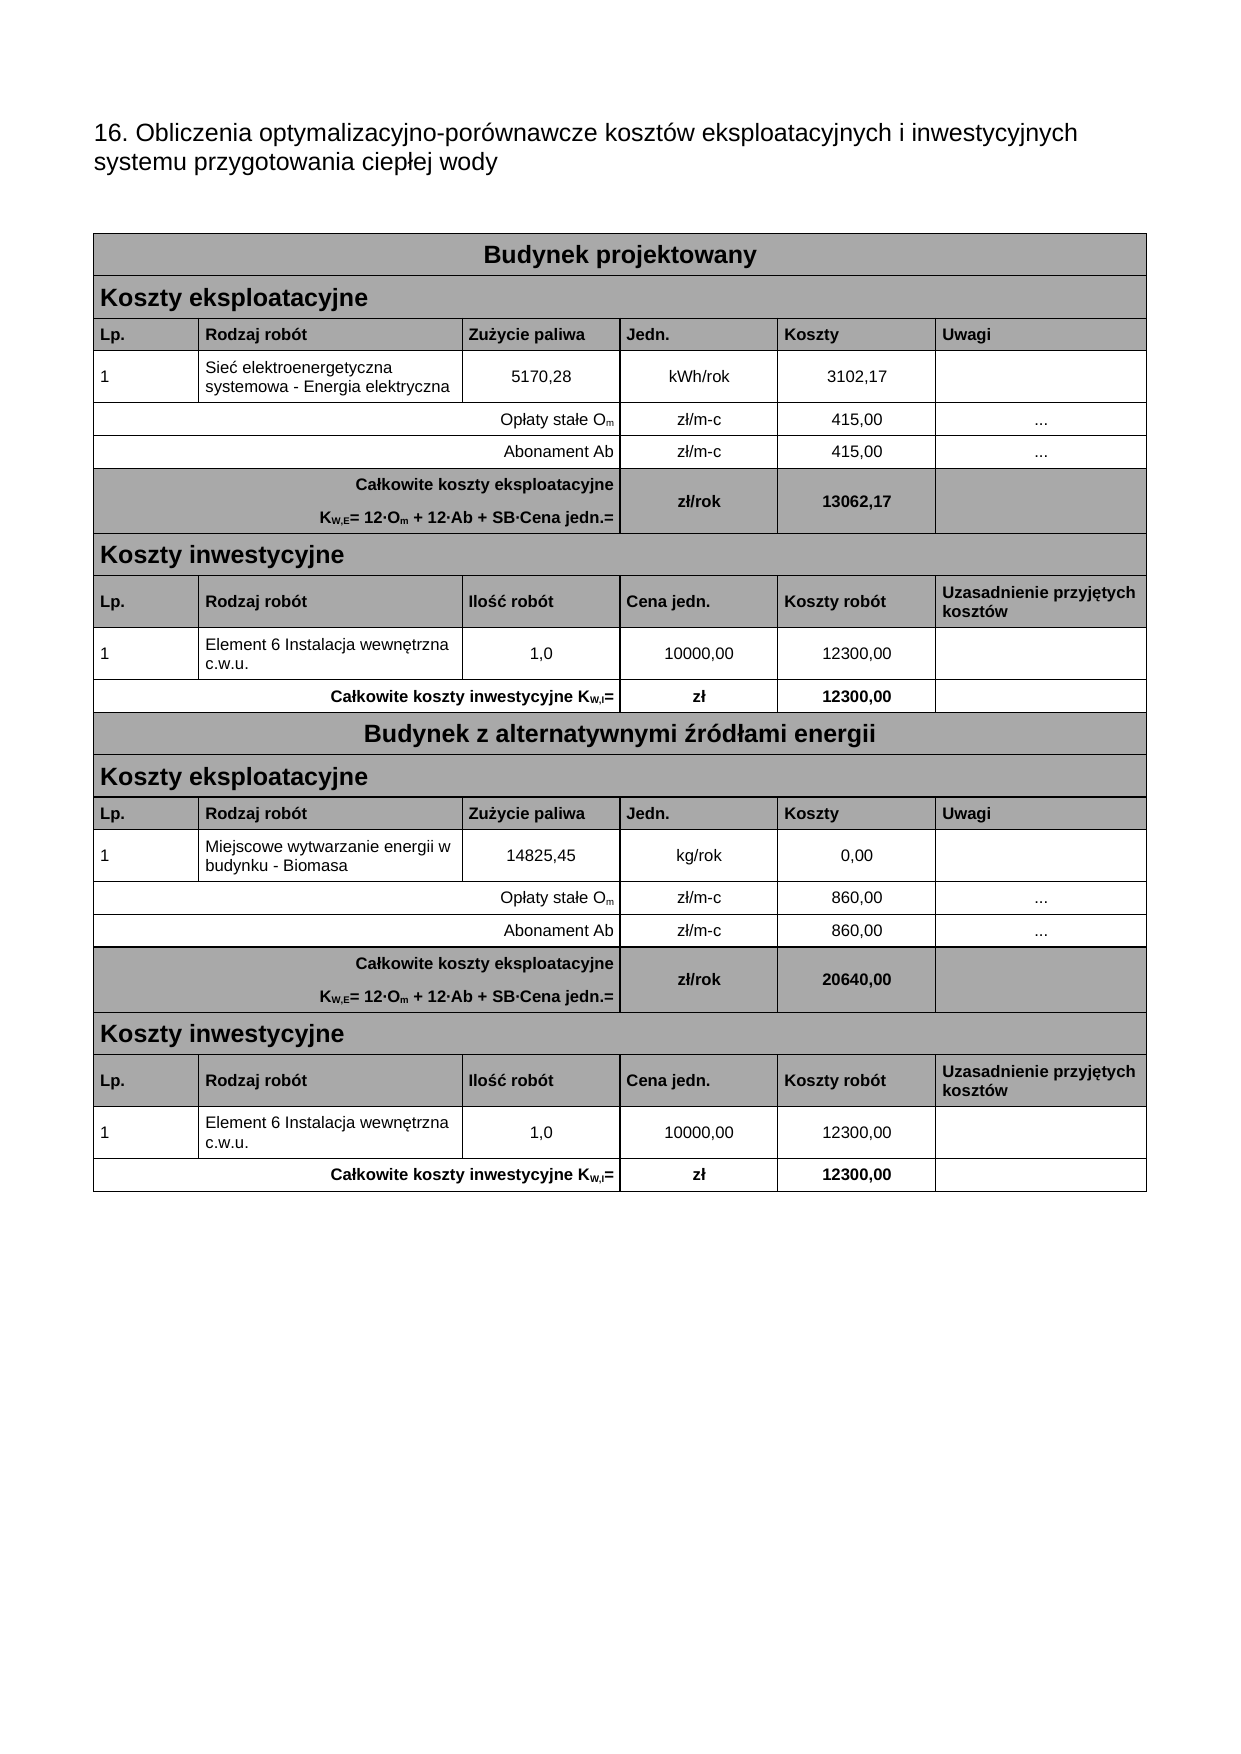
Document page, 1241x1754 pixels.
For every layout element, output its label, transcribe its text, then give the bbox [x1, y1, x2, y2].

table_cell Ilość robót [463, 576, 619, 627]
table_cell 1,0 [463, 1107, 619, 1158]
table_cell [936, 351, 1146, 402]
table_cell ... [936, 882, 1146, 914]
table_cell Lp. [94, 576, 198, 627]
table_cell ... [936, 403, 1146, 435]
table_cell Budynek z alternatywnymi źródłami energii [94, 713, 1146, 754]
table_cell 12300,00 [778, 1107, 935, 1158]
table_cell [936, 680, 1146, 712]
table_cell 1 [94, 830, 198, 881]
table_cell [936, 948, 1146, 1012]
table_cell zł/m-c [621, 882, 777, 914]
table_cell Rodzaj robót [199, 576, 462, 627]
table_cell Uzasadnienie przyjętych kosztów [936, 576, 1146, 627]
table_cell Koszty [778, 319, 935, 350]
table_cell Abonament Ab [94, 436, 619, 468]
table_cell zł [621, 1159, 777, 1191]
table_cell [936, 830, 1146, 881]
table_cell zł/m-c [621, 436, 777, 468]
table_cell ... [936, 915, 1146, 946]
table_cell Uwagi [936, 319, 1146, 350]
table_cell 1 [94, 628, 198, 679]
table_cell Element 6 Instalacja wewnętrzna c.w.u. [199, 628, 462, 679]
table_cell 415,00 [778, 403, 935, 435]
table_cell Uzasadnienie przyjętych kosztów [936, 1055, 1146, 1106]
table_cell Koszty eksploatacyjne [94, 755, 1146, 796]
table_cell Element 6 Instalacja wewnętrzna c.w.u. [199, 1107, 462, 1158]
table_cell 415,00 [778, 436, 935, 468]
table_cell Lp. [94, 1055, 198, 1106]
table_cell 860,00 [778, 915, 935, 946]
table_cell 12300,00 [778, 680, 935, 712]
table_cell 12300,00 [778, 628, 935, 679]
table_cell 860,00 [778, 882, 935, 914]
table_cell zł/rok [621, 948, 777, 1012]
table_cell Cena jedn. [621, 576, 777, 627]
table_cell 13062,17 [778, 469, 935, 533]
table_cell Całkowite koszty inwestycyjne KW,I= [94, 1159, 619, 1191]
table_cell Opłaty stałe Om [94, 882, 619, 914]
table_cell [936, 469, 1146, 533]
table_cell [936, 1159, 1146, 1191]
table_cell KW,E= 12∙Om + 12∙Ab + SB∙Cena jedn.= [94, 500, 619, 533]
table_cell Uwagi [936, 798, 1146, 829]
table_cell 0,00 [778, 830, 935, 881]
table_cell zł [621, 680, 777, 712]
table_cell 1,0 [463, 628, 619, 679]
table_cell 10000,00 [621, 628, 777, 679]
table_cell kWh/rok [621, 351, 777, 402]
table_cell Zużycie paliwa [463, 798, 619, 829]
table_cell Opłaty stałe Om [94, 403, 619, 435]
table_cell Rodzaj robót [199, 1055, 462, 1106]
table_cell Koszty inwestycyjne [94, 1013, 1146, 1054]
table_cell Rodzaj robót [199, 798, 462, 829]
table_cell Zużycie paliwa [463, 319, 619, 350]
table_cell Koszty inwestycyjne [94, 534, 1146, 575]
table_cell Koszty [778, 798, 935, 829]
table_cell 1 [94, 351, 198, 402]
table_cell Koszty eksploatacyjne [94, 276, 1146, 318]
table_cell Koszty robót [778, 576, 935, 627]
table_cell Cena jedn. [621, 1055, 777, 1106]
table_cell zł/m-c [621, 403, 777, 435]
table_cell [936, 1107, 1146, 1158]
table_cell Całkowite koszty eksploatacyjne [94, 948, 619, 979]
table_cell Jedn. [621, 319, 777, 350]
table_cell [936, 628, 1146, 679]
table_cell ... [936, 436, 1146, 468]
table_cell 1 [94, 1107, 198, 1158]
table_cell zł/rok [621, 469, 777, 533]
table_cell 10000,00 [621, 1107, 777, 1158]
table_cell zł/m-c [621, 915, 777, 946]
table_cell Koszty robót [778, 1055, 935, 1106]
table_cell 3102,17 [778, 351, 935, 402]
table_cell Rodzaj robót [199, 319, 462, 350]
table_cell KW,E= 12∙Om + 12∙Ab + SB∙Cena jedn.= [94, 979, 619, 1012]
table_cell Całkowite koszty eksploatacyjne [94, 469, 619, 500]
table_cell Lp. [94, 798, 198, 829]
table_cell Sieć elektroenergetyczna systemowa - Energia elektryczna [199, 351, 462, 402]
table_cell 12300,00 [778, 1159, 935, 1191]
table_cell Lp. [94, 319, 198, 350]
text 16. Obliczenia optymalizacyjno-porównawcze kosztów eksploatacyjnych i inwestycyjnych systemu przygotowania ciepłej wody [94, 118, 1146, 176]
table_header Budynek projektowany [94, 234, 1146, 275]
table_cell 5170,28 [463, 351, 619, 402]
table_cell Jedn. [621, 798, 777, 829]
table_cell 14825,45 [463, 830, 619, 881]
table_cell kg/rok [621, 830, 777, 881]
table_cell Całkowite koszty inwestycyjne KW,I= [94, 680, 619, 712]
table_cell Abonament Ab [94, 915, 619, 946]
table_cell Miejscowe wytwarzanie energii w budynku - Biomasa [199, 830, 462, 881]
table_cell 20640,00 [778, 948, 935, 1012]
table_cell Ilość robót [463, 1055, 619, 1106]
